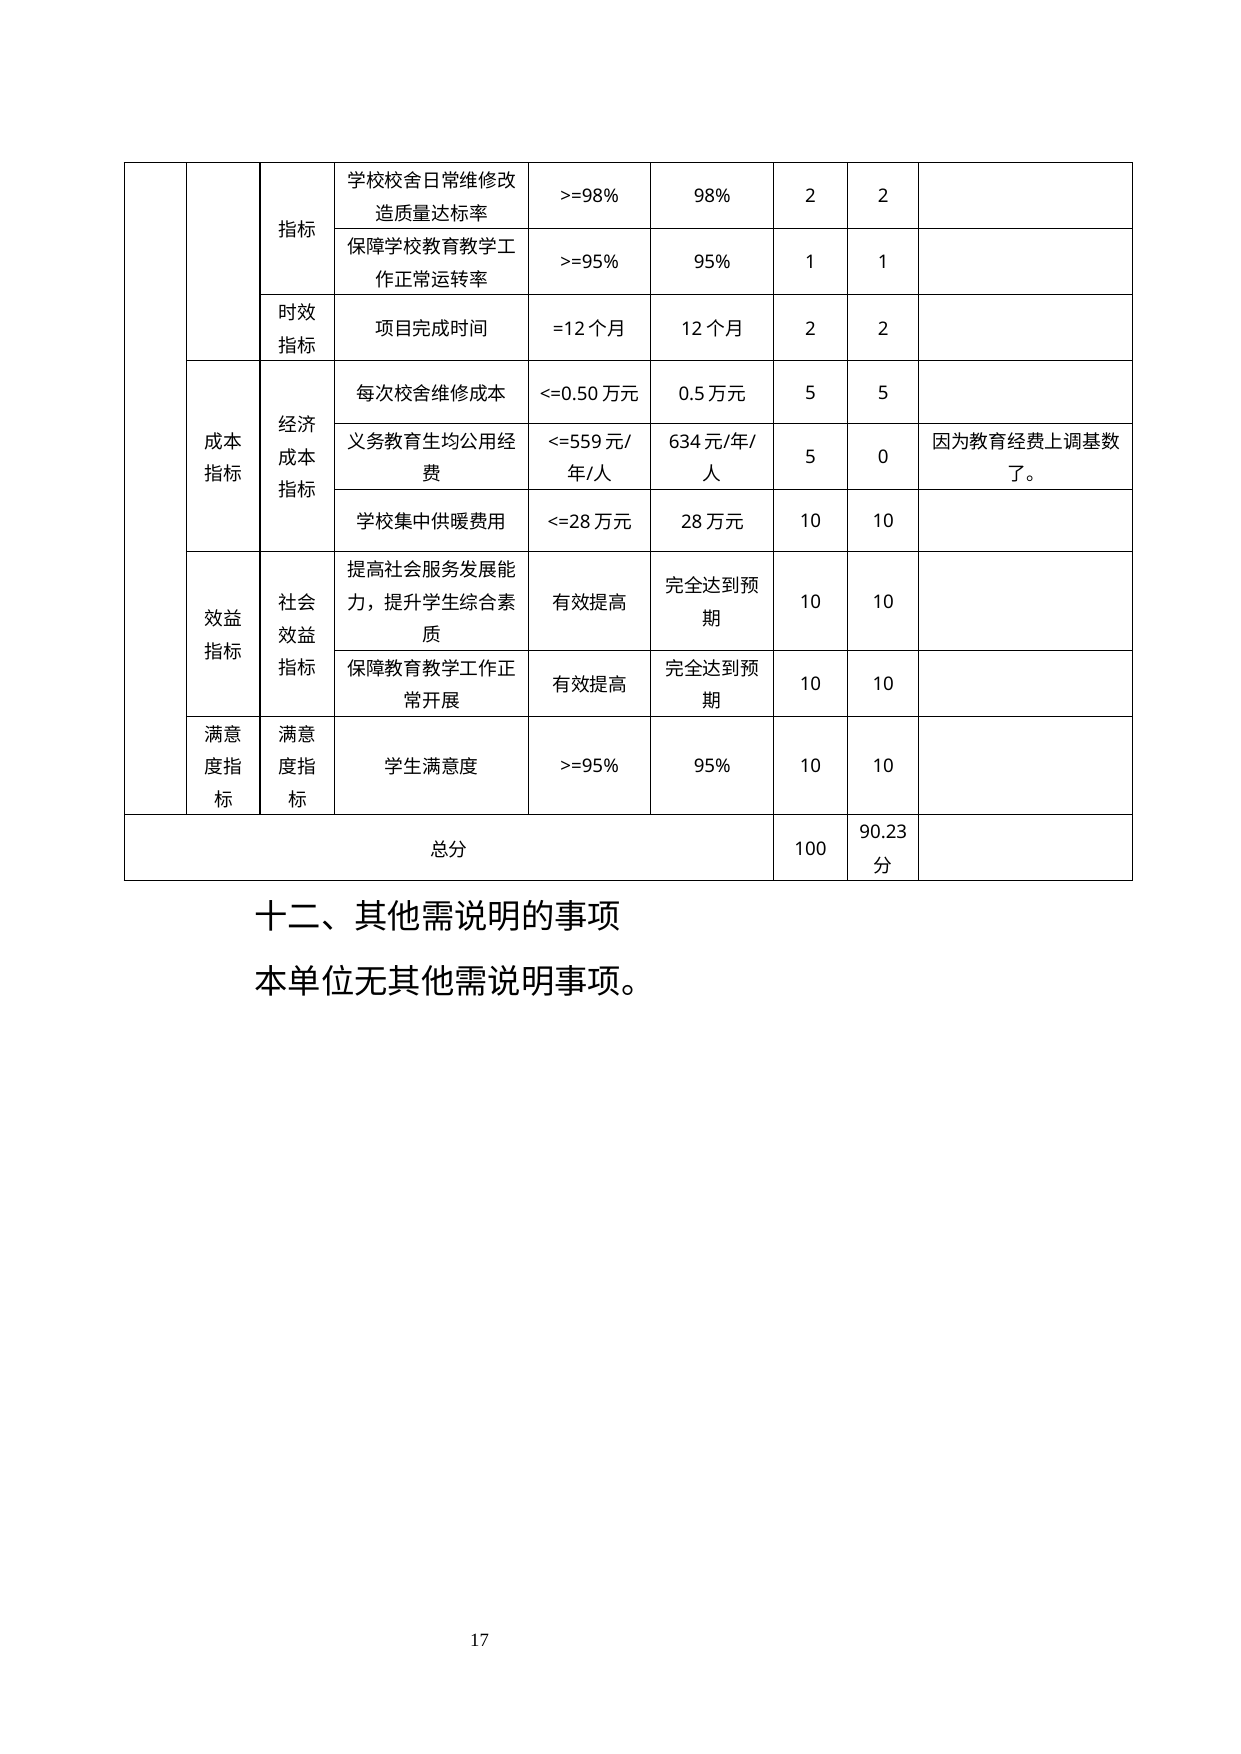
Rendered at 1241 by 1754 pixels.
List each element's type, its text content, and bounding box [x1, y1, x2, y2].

table_cell 0.5万元 [651, 361, 773, 423]
table_cell 100 [774, 815, 847, 880]
table_cell 10 [774, 717, 847, 814]
table_cell 10 [848, 717, 918, 814]
table_cell 1 [774, 229, 847, 294]
table_cell 保障教育教学工作正常开展 [335, 651, 528, 716]
table_cell 98% [651, 163, 773, 228]
table_cell 95% [651, 229, 773, 294]
table_cell 5 [848, 361, 918, 423]
table_cell 2 [774, 163, 847, 228]
table_cell >=95% [529, 229, 650, 294]
table_cell 义务教育生均公用经费 [335, 424, 528, 489]
table_cell 时效指标 [261, 295, 334, 360]
table_cell 有效提高 [529, 651, 650, 716]
table_cell 28万元 [651, 490, 773, 551]
table_cell 2 [848, 163, 918, 228]
table_cell 12个月 [651, 295, 773, 360]
table_cell <=559元/年/人 [529, 424, 650, 489]
table_cell [919, 361, 1132, 423]
table_cell 因为教育经费上调基数了。 [919, 424, 1132, 489]
table_cell >=98% [529, 163, 650, 228]
table_cell =12个月 [529, 295, 650, 360]
table_cell 10 [848, 490, 918, 551]
table_cell 634元/年/人 [651, 424, 773, 489]
table_cell [919, 163, 1132, 228]
table_cell 效益指标 [187, 552, 259, 716]
table_cell 质量指标 [261, 163, 334, 294]
table_cell [919, 815, 1132, 880]
table_cell [919, 295, 1132, 360]
table_cell 总分 [125, 815, 773, 880]
table_cell 10 [774, 552, 847, 650]
table_cell <=28万元 [529, 490, 650, 551]
table_cell 0 [848, 424, 918, 489]
table_cell 每次校舍维修成本 [335, 361, 528, 423]
table_cell 学校集中供暖费用 [335, 490, 528, 551]
table_cell 有效提高 [529, 552, 650, 650]
table_cell 项目完成时间 [335, 295, 528, 360]
table_cell >=95% [529, 717, 650, 814]
table_cell 5 [774, 361, 847, 423]
table_cell 10 [774, 651, 847, 716]
table_cell 90.23分 [848, 815, 918, 880]
table_cell 2 [848, 295, 918, 360]
table_cell 提高社会服务发展能力，提升学生综合素质 [335, 552, 528, 650]
table_cell [919, 651, 1132, 716]
table_cell [919, 717, 1132, 814]
table_cell 满意度指标 [261, 717, 334, 814]
table_cell 学生满意度 [335, 717, 528, 814]
table_cell 完全达到预期 [651, 651, 773, 716]
table_cell [919, 229, 1132, 294]
text 十二、其他需说明的事项 [187, 881, 1053, 946]
table_cell 10 [848, 651, 918, 716]
table_cell 成本指标 [187, 361, 259, 551]
table_cell 满意度指标 [187, 717, 259, 814]
table_cell 10 [848, 552, 918, 650]
table_cell 95% [651, 717, 773, 814]
table_cell <=0.50万元 [529, 361, 650, 423]
table_cell 10 [774, 490, 847, 551]
table_cell [919, 552, 1132, 650]
table_cell 学校校舍日常维修改造质量达标率 [335, 163, 528, 228]
table_cell 2 [774, 295, 847, 360]
table_cell 5 [774, 424, 847, 489]
table_cell 经济成本指标 [261, 361, 334, 551]
text 本单位无其他需说明事项。 [187, 946, 1053, 1011]
table_cell [919, 490, 1132, 551]
table_cell 1 [848, 229, 918, 294]
table_cell 完全达到预期 [651, 552, 773, 650]
table_cell 社会效益指标 [261, 552, 334, 716]
table_cell 保障学校教育教学工作正常运转率 [335, 229, 528, 294]
